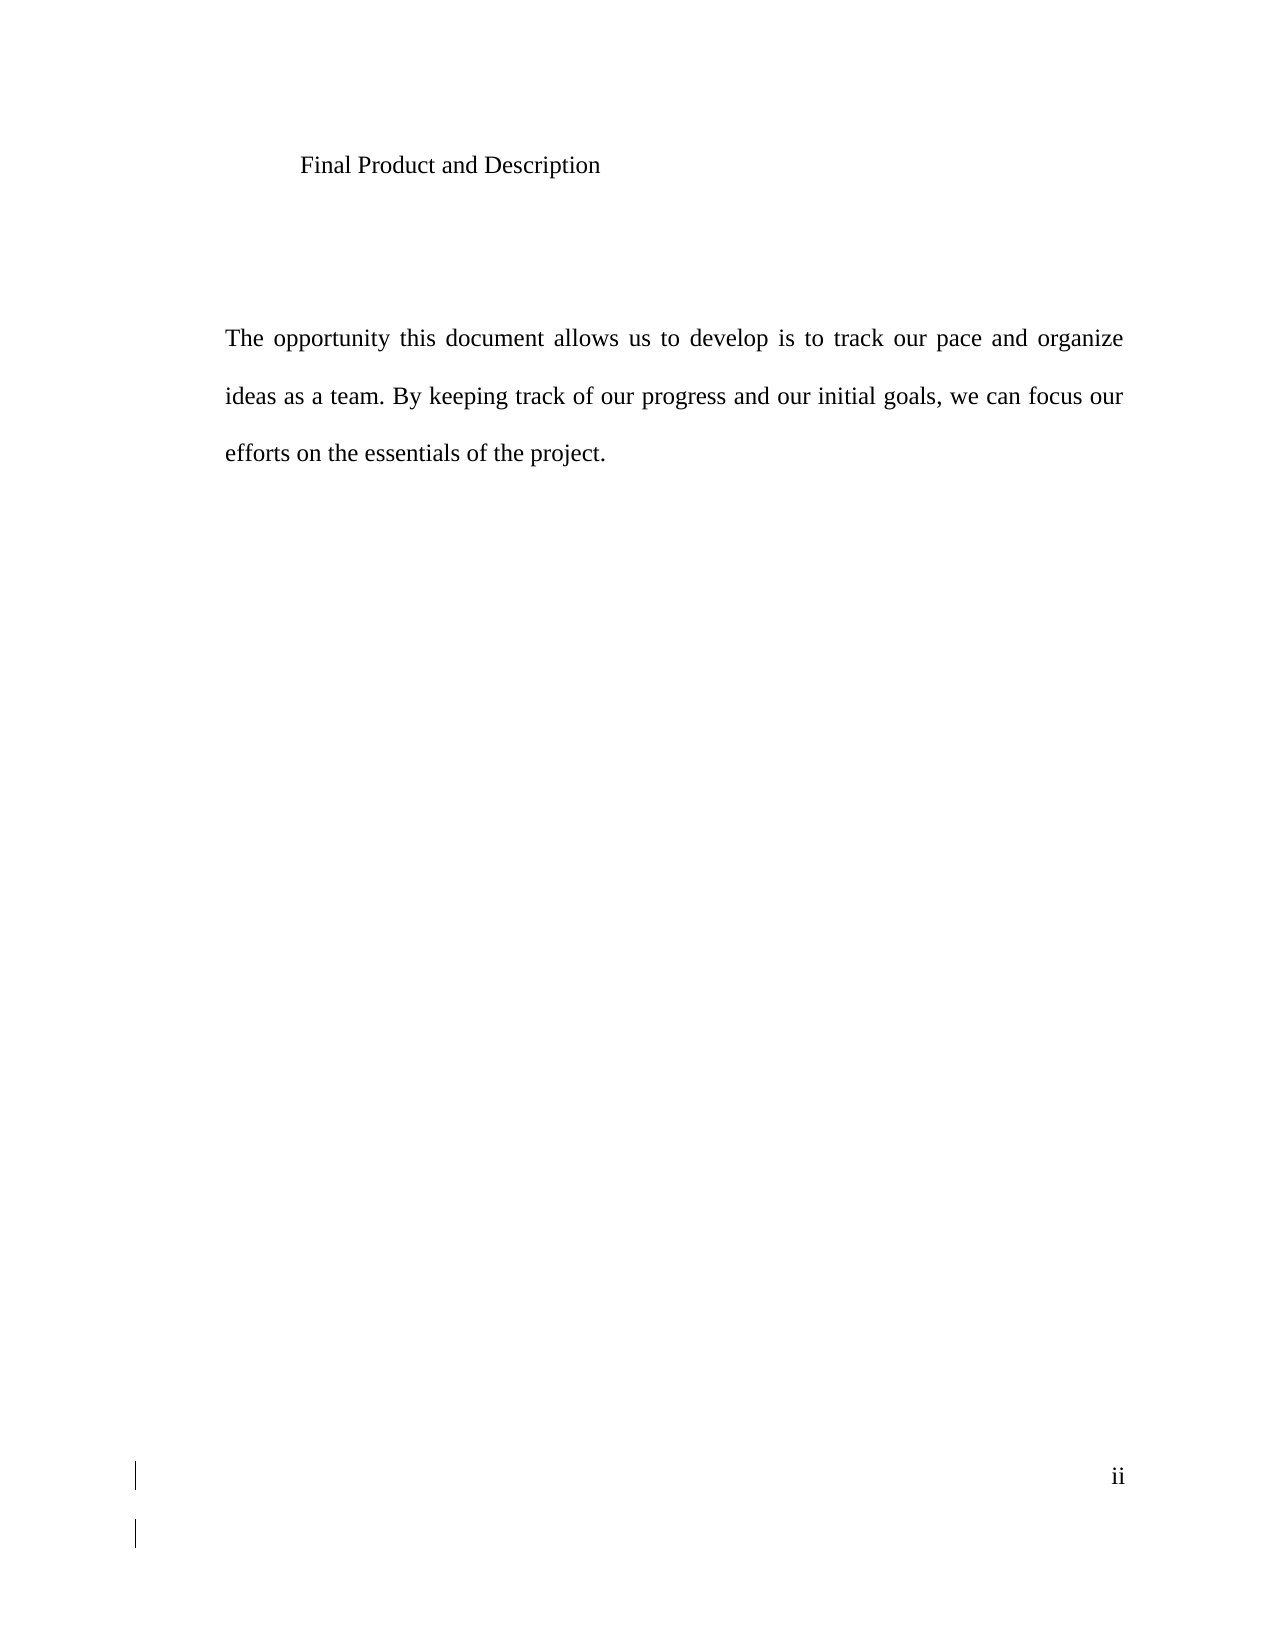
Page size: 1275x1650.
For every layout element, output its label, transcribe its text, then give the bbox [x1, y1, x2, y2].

text Final Product and Description [225, 150, 1125, 179]
text The opportunity this document allows us to develop is to track our pace and organize ideas as a team. By keeping track of our progress and our initial goals, we can focus our efforts on the essentials of the project. [225, 323, 1125, 467]
